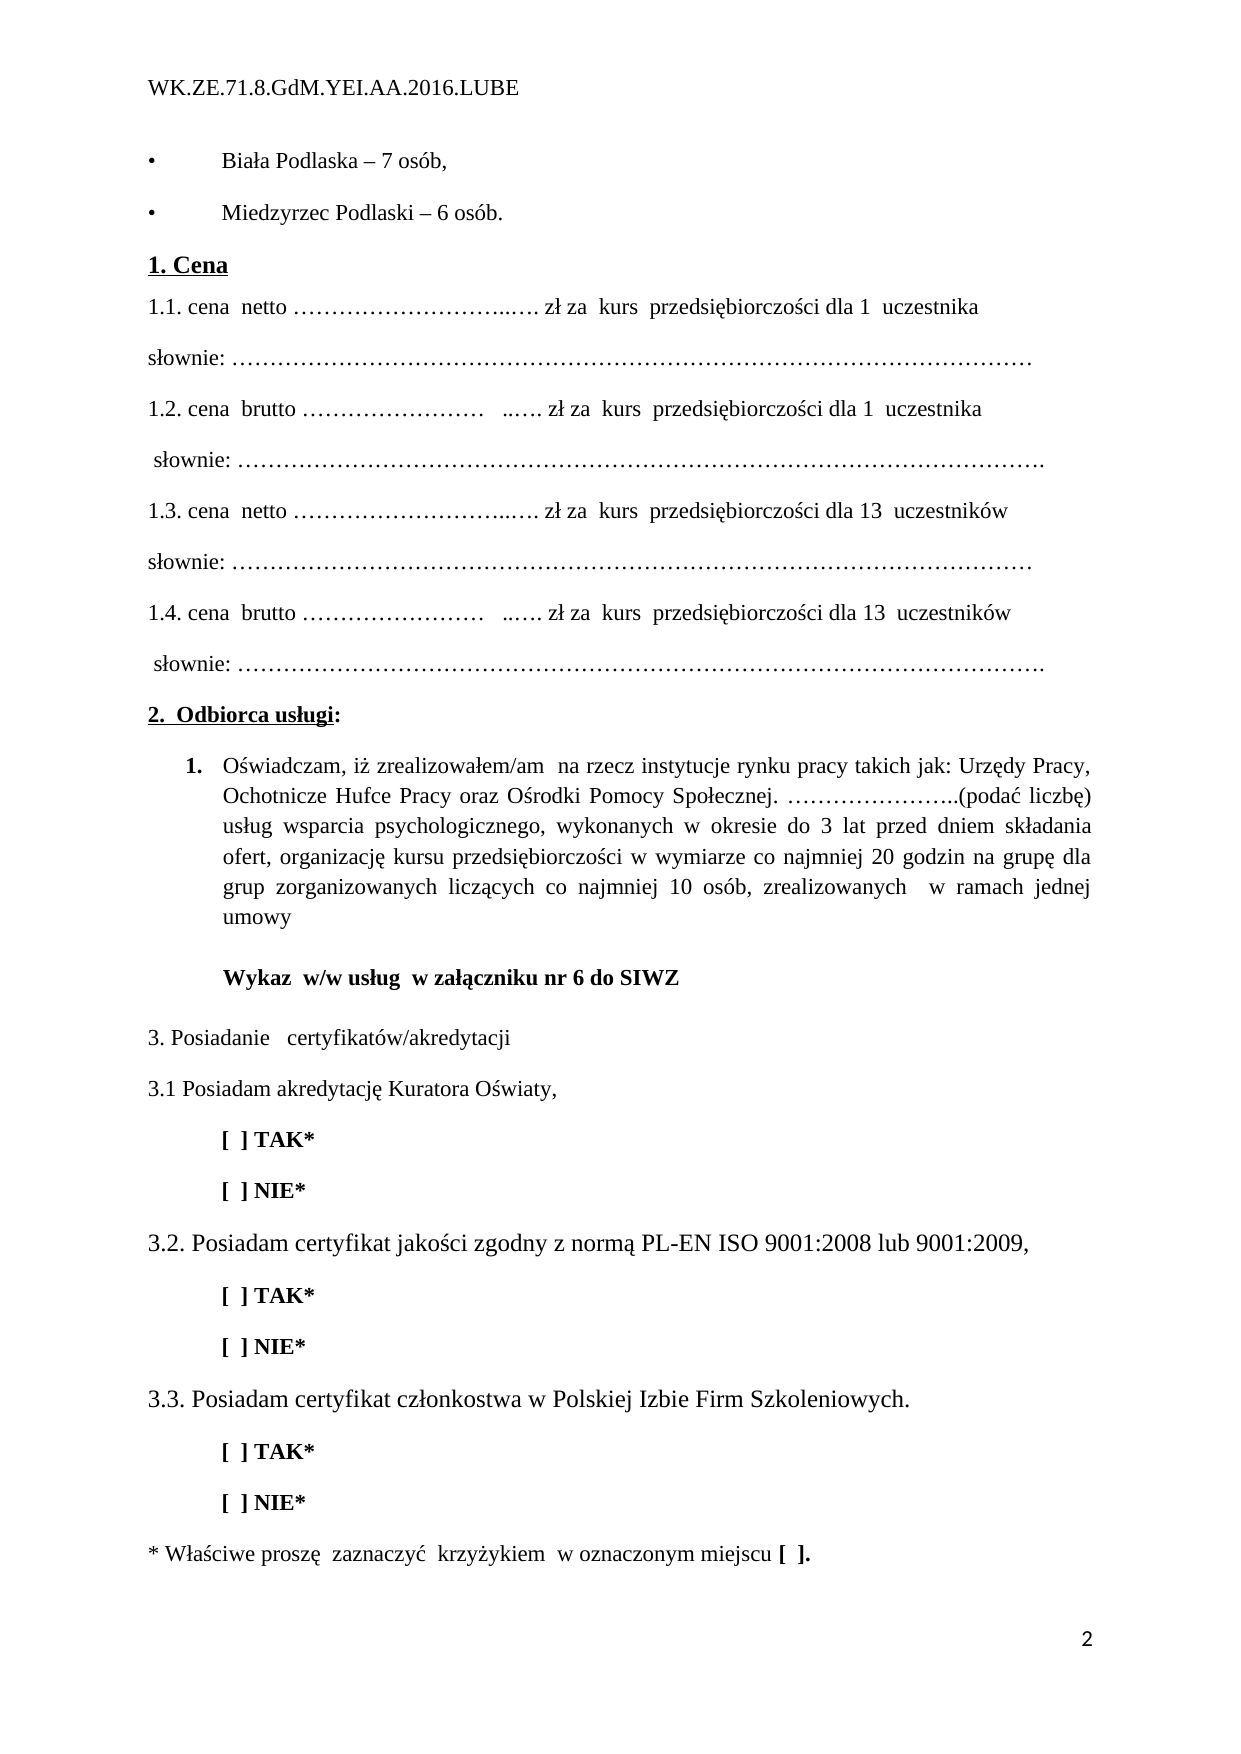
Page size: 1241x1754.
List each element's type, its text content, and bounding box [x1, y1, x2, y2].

text 3.2. Posiadam certyfikat jakości zgodny z normą PL-EN ISO 9001:2008 lub 9001:2009, [148, 1228, 1093, 1257]
text [ ] NIE* [148, 1489, 1093, 1515]
text słownie: ……………………………………………………………………………………………. [148, 446, 1093, 472]
text [ ] TAK* [148, 1126, 1093, 1152]
text 3.1 Posiadam akredytację Kuratora Oświaty, [148, 1075, 1093, 1101]
text 1.1. cena netto ………………………..…. zł za kurs przedsiębiorczości dla 1 uczestnika [148, 293, 1093, 319]
text [ ] TAK* [148, 1438, 1093, 1464]
text 1.4. cena brutto …………………… ..…. zł za kurs przedsiębiorczości dla 13 uczestników [148, 599, 1093, 625]
text • Miedzyrzec Podlaski – 6 osób. [148, 199, 1093, 225]
text słownie: …………………………………………………………………………………………… [148, 548, 1093, 574]
text słownie: …………………………………………………………………………………………… [148, 344, 1093, 370]
text [ ] TAK* [148, 1282, 1093, 1308]
text • Biała Podlaska – 7 osób, [148, 148, 1093, 174]
text 1.2. cena brutto …………………… ..…. zł za kurs przedsiębiorczości dla 1 uczestnika [148, 395, 1093, 421]
text 2. Odbiorca usługi: [148, 701, 1093, 727]
list Oświadczam, iż zrealizowałem/am na rzecz instytucje rynku pracy takich jak: Urzędy Pracy, Ochotnicze Hufce Pracy oraz Ośrodki Pomocy Społecznej. …………………..(podać liczbę) usług wsparcia psychologicznego, wykonanych w okresie do 3 lat przed dniem składania ofert, organizację kursu przedsiębiorczości w wymiarze co najmniej 20 godzin na grupę dla grup zorganizowanych liczących co najmniej 10 osób, zrealizowanych w ramach jednej umowy [185, 752, 1093, 929]
text 3.3. Posiadam certyfikat członkostwa w Polskiej Izbie Firm Szkoleniowych. [148, 1384, 1093, 1413]
text 3. Posiadanie certyfikatów/akredytacji [148, 1024, 1093, 1050]
text [ ] NIE* [148, 1333, 1093, 1359]
text słownie: ……………………………………………………………………………………………. [148, 650, 1093, 676]
text 1. Cena [148, 250, 1093, 278]
text 1.3. cena netto ………………………..…. zł za kurs przedsiębiorczości dla 13 uczestników [148, 497, 1093, 523]
text * Właściwe proszę zaznaczyć krzyżykiem w oznaczonym miejscu [ ]. [148, 1540, 1093, 1566]
text Wykaz w/w usług w załączniku nr 6 do SIWZ [223, 964, 1093, 990]
text [ ] NIE* [148, 1177, 1093, 1203]
